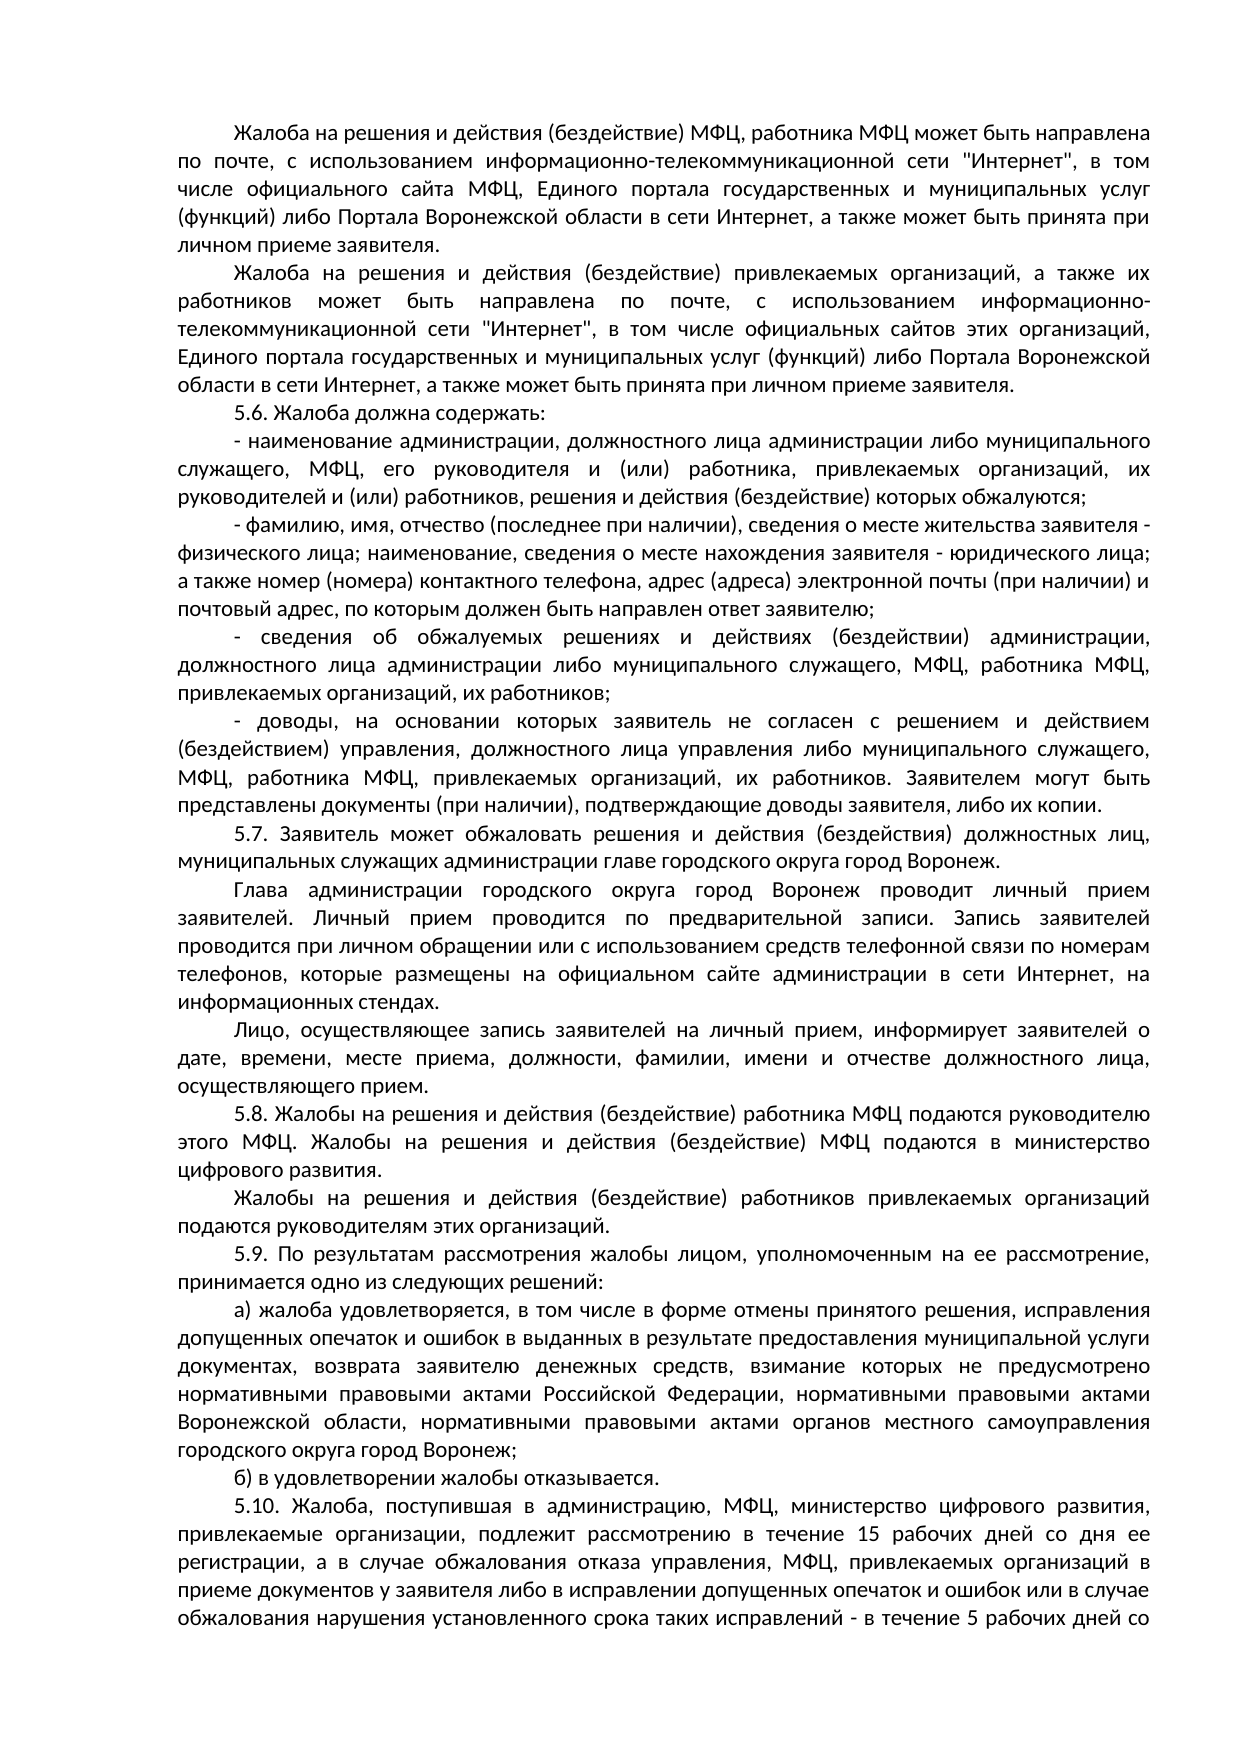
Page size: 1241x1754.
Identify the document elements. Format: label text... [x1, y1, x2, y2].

text Лицо, осуществляющее запись заявителей на личный прием, информирует заявителей о дате, времени, месте приема, должности, фамилии, имени и отчестве должностного лица, осуществляющего прием. [177, 1015, 1152, 1099]
text а) жалоба удовлетворяется, в том числе в форме отмены принятого решения, исправления допущенных опечаток и ошибок в выданных в результате предоставления муниципальной услуги документах, возврата заявителю денежных средств, взимание которых не предусмотрено нормативными правовыми актами Российской Федерации, нормативными правовыми актами Воронежской области, нормативными правовыми актами органов местного самоуправления городского округа город Воронеж; [177, 1295, 1152, 1463]
text - фамилию, имя, отчество (последнее при наличии), сведения о месте жительства заявителя - физического лица; наименование, сведения о месте нахождения заявителя - юридического лица; а также номер (номера) контактного телефона, адрес (адреса) электронной почты (при наличии) и почтовый адрес, по которым должен быть направлен ответ заявителю; [177, 510, 1152, 622]
text Глава администрации городского округа город Воронеж проводит личный прием заявителей. Личный прием проводится по предварительной записи. Запись заявителей проводится при личном обращении или с использованием средств телефонной связи по номерам телефонов, которые размещены на официальном сайте администрации в сети Интернет, на информационных стендах. [177, 875, 1152, 1015]
text - сведения об обжалуемых решениях и действиях (бездействии) администрации, должностного лица администрации либо муниципального служащего, МФЦ, работника МФЦ, привлекаемых организаций, их работников; [177, 622, 1152, 707]
text 5.8. Жалобы на решения и действия (бездействие) работника МФЦ подаются руководителю этого МФЦ. Жалобы на решения и действия (бездействие) МФЦ подаются в министерство цифрового развития. [177, 1099, 1152, 1183]
text 5.6. Жалоба должна содержать: [177, 398, 1152, 426]
text - доводы, на основании которых заявитель не согласен с решением и действием (бездействием) управления, должностного лица управления либо муниципального служащего, МФЦ, работника МФЦ, привлекаемых организаций, их работников. Заявителем могут быть представлены документы (при наличии), подтверждающие доводы заявителя, либо их копии. [177, 707, 1152, 819]
text Жалоба на решения и действия (бездействие) МФЦ, работника МФЦ может быть направлена по почте, с использованием информационно-телекоммуникационной сети "Интернет", в том числе официального сайта МФЦ, Единого портала государственных и муниципальных услуг (функций) либо Портала Воронежской области в сети Интернет, а также может быть принята при личном приеме заявителя. [177, 118, 1152, 258]
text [177, 1491, 1152, 1631]
text Жалобы на решения и действия (бездействие) работников привлекаемых организаций подаются руководителям этих организаций. [177, 1183, 1152, 1239]
text 5.9. По результатам рассмотрения жалобы лицом, уполномоченным на ее рассмотрение, принимается одно из следующих решений: [177, 1239, 1152, 1295]
text 5.7. Заявитель может обжаловать решения и действия (бездействия) должностных лиц, муниципальных служащих администрации главе городского округа город Воронеж. [177, 819, 1152, 875]
text б) в удовлетворении жалобы отказывается. [177, 1463, 1152, 1491]
text Жалоба на решения и действия (бездействие) привлекаемых организаций, а также их работников может быть направлена по почте, с использованием информационно-телекоммуникационной сети "Интернет", в том числе официальных сайтов этих организаций, Единого портала государственных и муниципальных услуг (функций) либо Портала Воронежской области в сети Интернет, а также может быть принята при личном приеме заявителя. [177, 258, 1152, 398]
text - наименование администрации, должностного лица администрации либо муниципального служащего, МФЦ, его руководителя и (или) работника, привлекаемых организаций, их руководителей и (или) работников, решения и действия (бездействие) которых обжалуются; [177, 426, 1152, 510]
